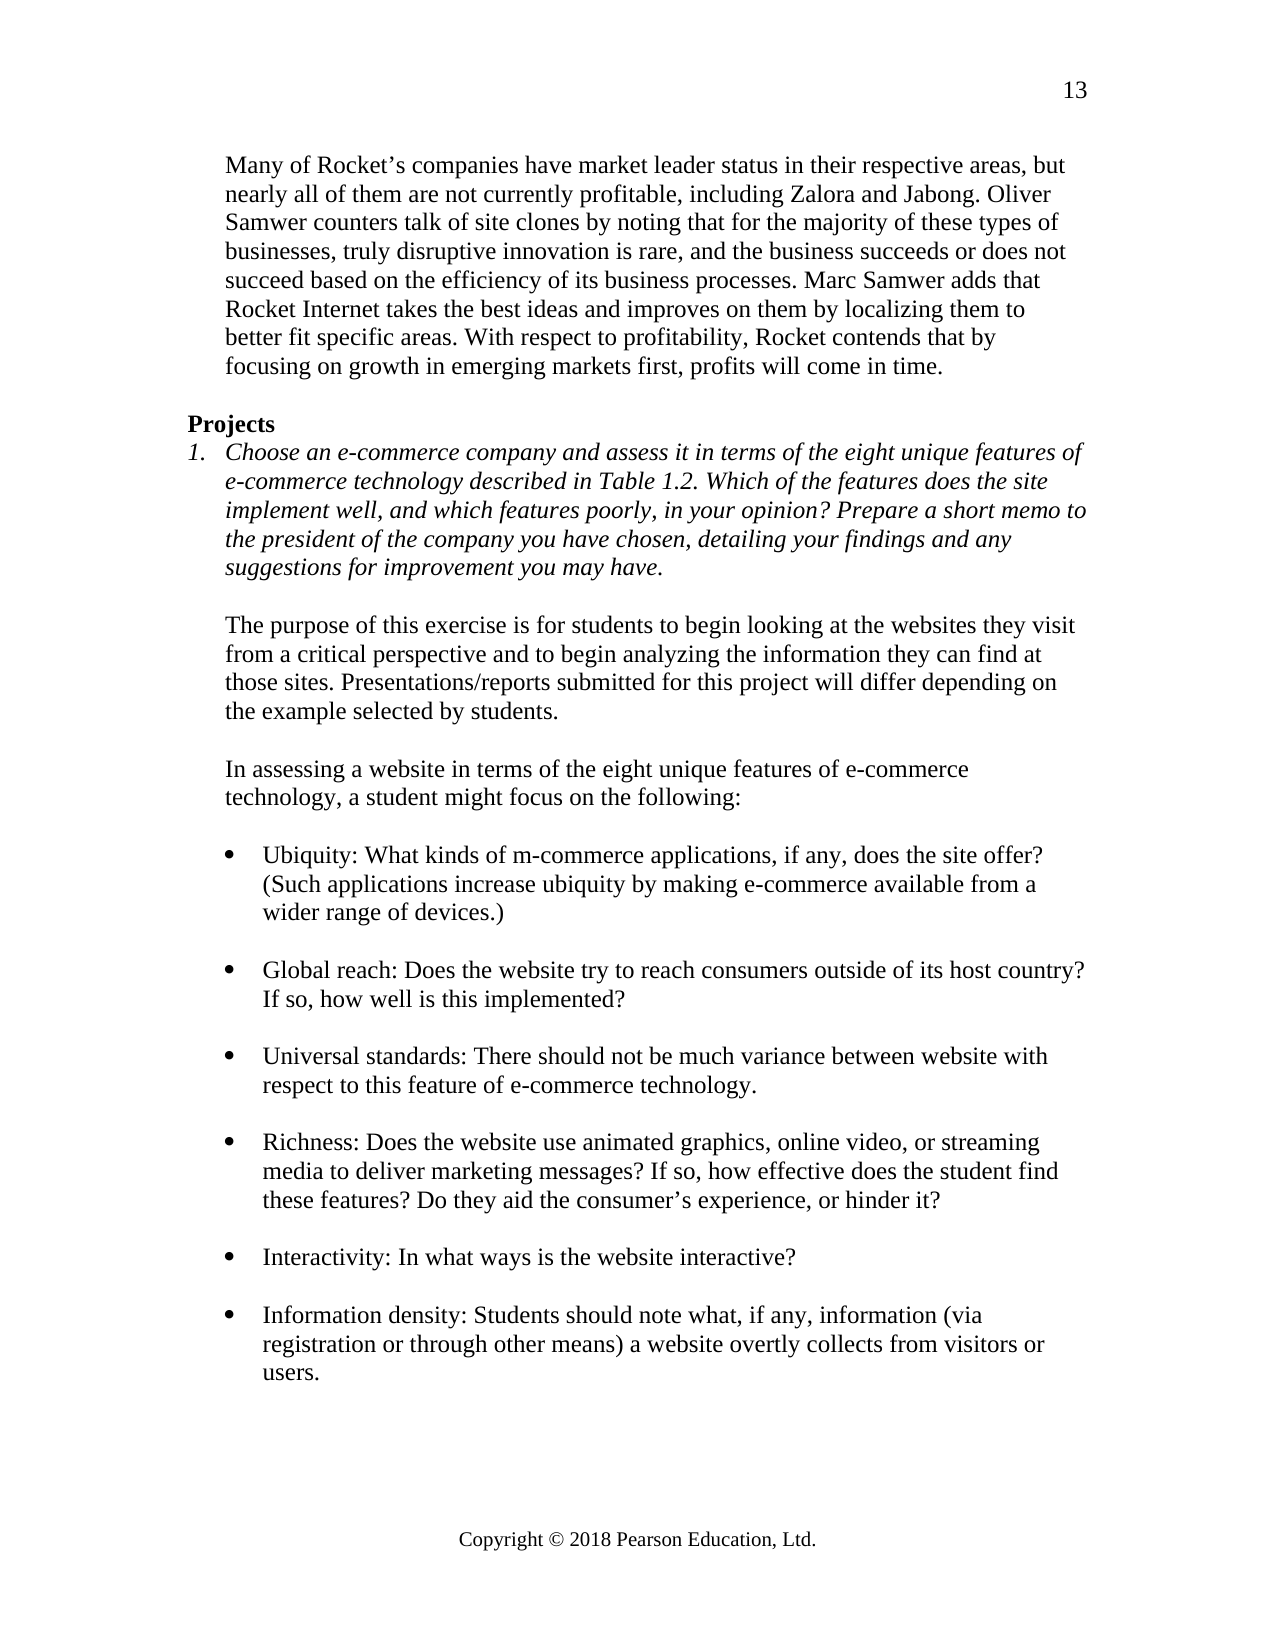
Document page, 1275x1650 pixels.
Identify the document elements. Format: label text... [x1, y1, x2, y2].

subtitle Projects [187, 409, 1087, 437]
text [225, 150, 1087, 380]
list Interactivity: In what ways is the website interactive? [225, 1242, 1087, 1271]
text 1. Choose an e-commerce company and assess it in terms of the eight unique features of e-commerce technology described in Table 1.2. Which of the features does the site implement well, and which features poorly, in your opinion? Prepare a short memo to the president of the company you have chosen, detailing your findings and any suggestions for improvement you may have. [187, 437, 1087, 581]
list Global reach: Does the website try to reach consumers outside of its host country? If so, how well is this implemented? [225, 955, 1087, 1012]
list Information density: Students should note what, if any, information (via registration or through other means) a website overtly collects from visitors or users. [225, 1300, 1087, 1386]
list Universal standards: There should not be much variance between website with respect to this feature of e-commerce technology. [225, 1041, 1087, 1099]
list Richness: Does the website use animated graphics, online video, or streaming media to deliver marketing messages? If so, how effective does the student find these features? Do they aid the consumer’s experience, or hinder it? [225, 1127, 1087, 1214]
list Ubiquity: What kinds of m-commerce applications, if any, does the site offer? (Such applications increase ubiquity by making e-commerce available from a wider range of devices.) [225, 840, 1087, 926]
text The purpose of this exercise is for students to begin looking at the websites they visit from a critical perspective and to begin analyzing the information they can find at those sites. Presentations/reports submitted for this project will differ depending on the example selected by students. [225, 610, 1087, 725]
text In assessing a website in terms of the eight unique features of e-commerce technology, a student might focus on the following: [225, 754, 1087, 811]
